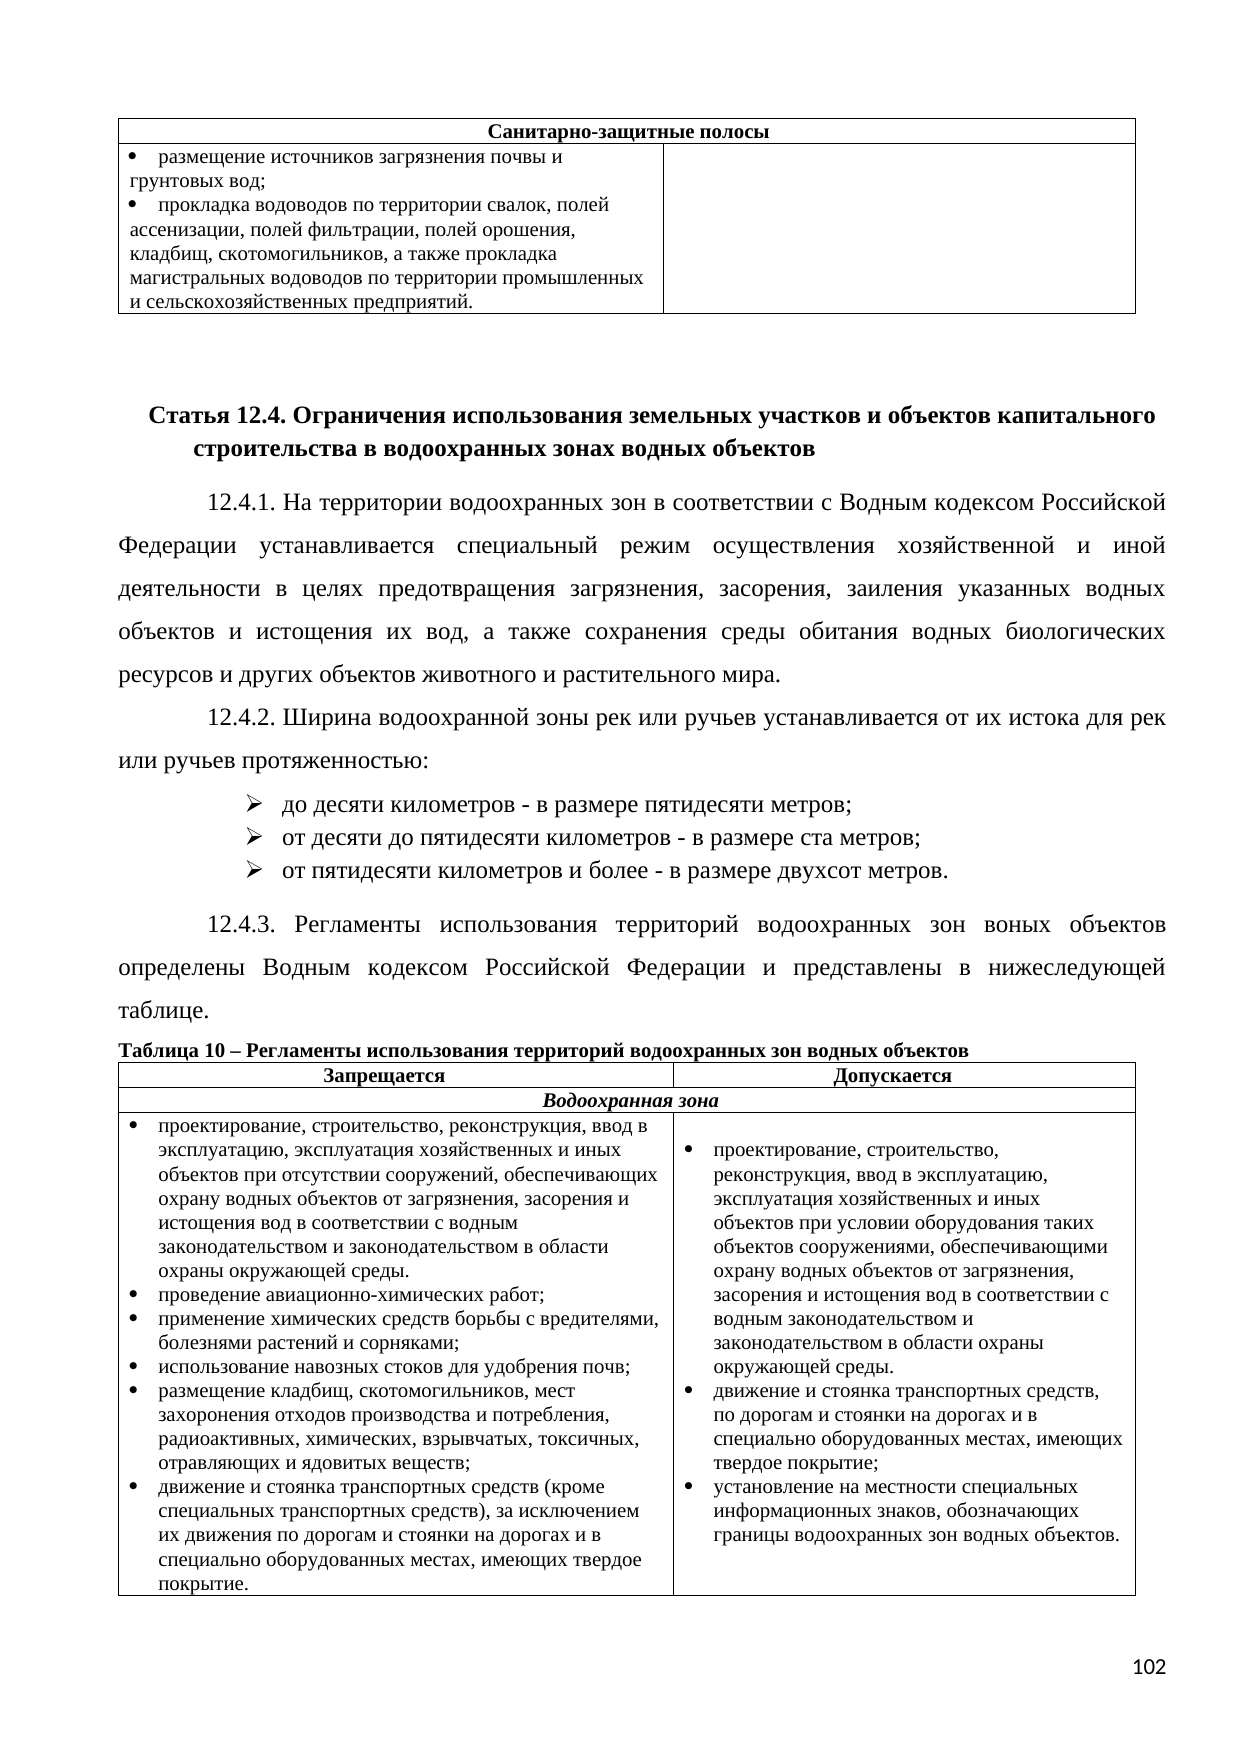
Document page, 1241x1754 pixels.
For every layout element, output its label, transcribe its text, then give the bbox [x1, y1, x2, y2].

list Ограничения использования земельных участков и объектов капитального строительства в водоохранных зонах водных объектов [148, 400, 1167, 462]
table_cell проектирование, строительство, реконструкция, ввод в эксплуатацию, эксплуатация хозяйственных и иных объектов при отсутствии сооружений, обеспечивающих охрану водных объектов от загрязнения, засорения и истощения вод в соответствии с водным законодательством и законодательством в области охраны окружающей среды. проведение авиационно-химических работ; применение химических средств борьбы с вредителями, болезнями растений и сорняками; использование навозных стоков для удобрения почв; размещение кладбищ, скотомогильников, мест захоронения отходов производства и потребления, радиоактивных, химических, взрывчатых, токсичных, отравляющих и ядовитых веществ; движение и стоянка транспортных средств (кроме специальных транспортных средств), за исключением их движения по дорогам и стоянки на дорогах и в специально оборудованных местах, имеющих твердое покрытие. [119, 1113, 673, 1594]
table_header Запрещается [119, 1063, 673, 1087]
table_cell Водоохранная зона [119, 1088, 1135, 1112]
table_cell Санитарно-защитные полосы [119, 119, 1135, 143]
table_cell размещение источников загрязнения почвы и грунтовых вод; прокладка водоводов по территории свалок, полей ассенизации, полей фильтрации, полей орошения, кладбищ, скотомогильников, а также прокладка магистральных водоводов по территории промышленных и сельскохозяйственных предприятий. [119, 144, 663, 313]
text 12.4.1. На территории водоохранных зон в соответствии с Водным кодексом Российской Федерации устанавливается специальный режим осуществления хозяйственной и иной деятельности в целях предотвращения загрязнения, засорения, заиления указанных водных объектов и истощения их вод, а также сохранения среды обитания водных биологических ресурсов и других объектов животного и растительного мира. [118, 487, 1167, 688]
text 12.4.2. Ширина водоохранной зоны рек или ручьев устанавливается от их истока для рек или ручьев протяженностью: [118, 702, 1167, 774]
list до десяти километров - в размере пятидесяти метров; [244, 789, 1167, 817]
table_cell [664, 144, 1135, 313]
table_header Допускается [674, 1063, 1135, 1087]
list от десяти до пятидесяти километров - в размере ста метров; [244, 822, 1167, 851]
list от пятидесяти километров и более - в размере двухсот метров. [244, 855, 1167, 883]
table_cell проектирование, строительство, реконструкция, ввод в эксплуатацию, эксплуатация хозяйственных и иных объектов при условии оборудования таких объектов сооружениями, обеспечивающими охрану водных объектов от загрязнения, засорения и истощения вод в соответствии с водным законодательством и законодательством в области охраны окружающей среды. движение и стоянка транспортных средств, по дорогам и стоянки на дорогах и в специально оборудованных местах, имеющих твердое покрытие; установление на местности специальных информационных знаков, обозначающих границы водоохранных зон водных объектов. [674, 1113, 1135, 1594]
text 12.4.3. Регламенты использования территорий водоохранных зон воных объектов определены Водным кодексом Российской Федерации и представлены в нижеследующей таблице. [118, 909, 1167, 1024]
